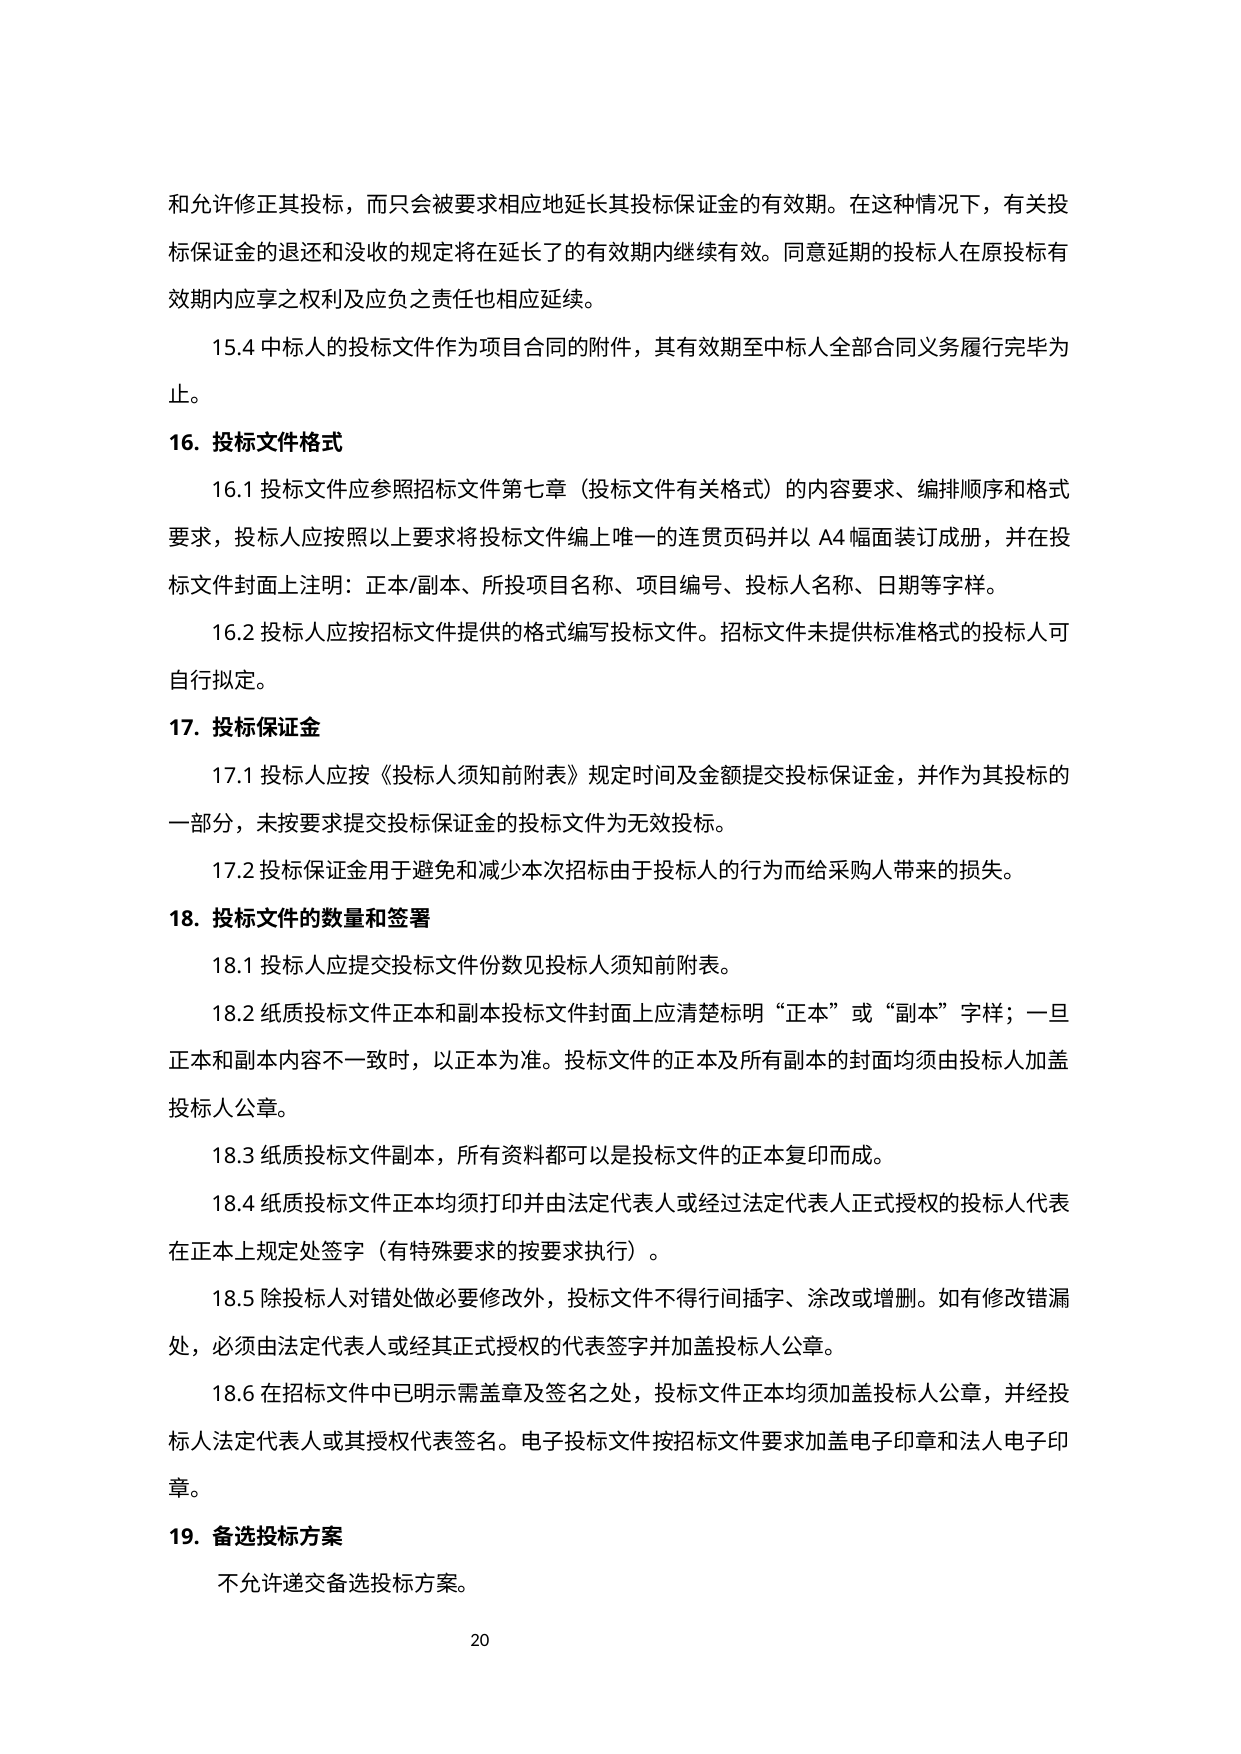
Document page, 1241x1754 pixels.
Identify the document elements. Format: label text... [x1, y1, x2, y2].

text 17.2投标保证金用于避免和减少本次招标由于投标人的行为而给采购人带来的损失。 [168, 853, 1072, 885]
text 16.1 投标文件应参照招标文件第七章（投标文件有关格式）的内容要求、编排顺序和格式要求，投标人应按照以上要求将投标文件编上唯一的连贯页码并以A4幅面装订成册，并在投标文件封面上注明：正本/副本、所投项目名称、项目编号、投标人名称、日期等字样。 [168, 472, 1072, 599]
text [168, 187, 1072, 314]
list 投标文件的数量和签署 [168, 901, 1072, 932]
list 投标文件格式 [168, 425, 1072, 457]
text 18.3 纸质投标文件副本，所有资料都可以是投标文件的正本复印而成。 [168, 1138, 1072, 1170]
text 18.6 在招标文件中已明示需盖章及签名之处，投标文件正本均须加盖投标人公章，并经投标人法定代表人或其授权代表签名。电子投标文件按招标文件要求加盖电子印章和法人电子印章。 [168, 1376, 1072, 1503]
text 不允许递交备选投标方案。 [168, 1566, 1072, 1598]
text 18.4 纸质投标文件正本均须打印并由法定代表人或经过法定代表人正式授权的投标人代表在正本上规定处签字（有特殊要求的按要求执行）。 [168, 1186, 1072, 1265]
text 18.1 投标人应提交投标文件份数见投标人须知前附表。 [168, 948, 1072, 980]
list 备选投标方案 [168, 1519, 1072, 1551]
text 18.2 纸质投标文件正本和副本投标文件封面上应清楚标明“正本”或“副本”字样；一旦正本和副本内容不一致时，以正本为准。投标文件的正本及所有副本的封面均须由投标人加盖投标人公章。 [168, 996, 1072, 1123]
text 15.4 中标人的投标文件作为项目合同的附件，其有效期至中标人全部合同义务履行完毕为止。 [168, 330, 1072, 409]
text 18.5 除投标人对错处做必要修改外，投标文件不得行间插字、涂改或增删。如有修改错漏处，必须由法定代表人或经其正式授权的代表签字并加盖投标人公章。 [168, 1281, 1072, 1360]
text 17.1 投标人应按《投标人须知前附表》规定时间及金额提交投标保证金，并作为其投标的一部分，未按要求提交投标保证金的投标文件为无效投标。 [168, 758, 1072, 837]
list 投标保证金 [168, 710, 1072, 742]
text 16.2 投标人应按招标文件提供的格式编写投标文件。招标文件未提供标准格式的投标人可自行拟定。 [168, 615, 1072, 694]
